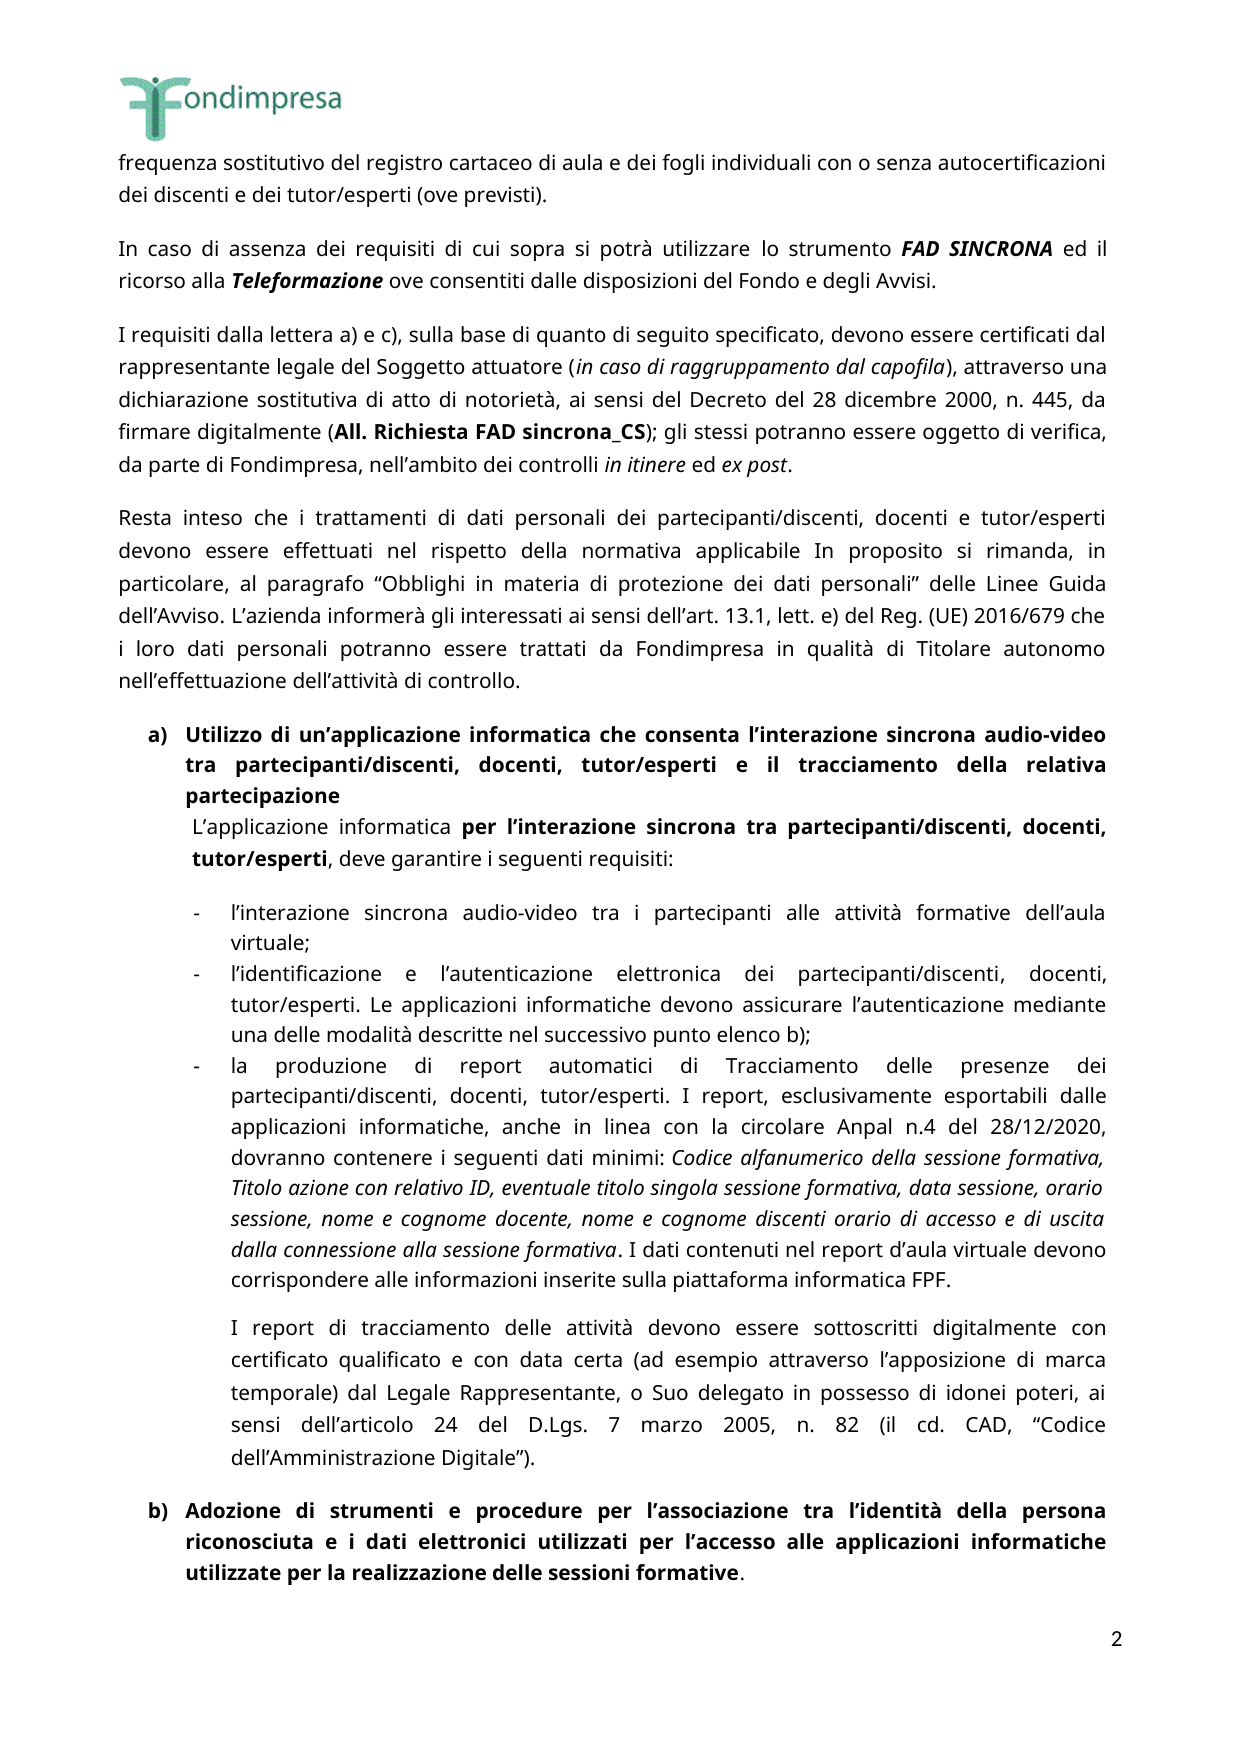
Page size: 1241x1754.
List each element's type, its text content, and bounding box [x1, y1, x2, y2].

text Resta inteso che i trattamenti di dati personali dei partecipanti/discenti, docenti e tutor/esperti devono essere effettuati nel rispetto della normativa applicabile In proposito si rimanda, in particolare, al paragrafo “Obblighi in materia di protezione dei dati personali” delle Linee Guida dell’Avviso. L’azienda informerà gli interessati ai sensi dell’art. 13.1, lett. e) del Reg. (UE) 2016/679 che i loro dati personali potranno essere trattati da Fondimpresa in qualità di Titolare autonomo nell’effettuazione dell’attività di controllo. [118, 503, 1107, 695]
list Utilizzo di un’applicazione informatica che consenta l’interazione sincrona audio-video tra partecipanti/discenti, docenti, tutor/esperti e il tracciamento della relativa partecipazione [148, 720, 1107, 810]
list l’interazione sincrona audio-video tra i partecipanti alle attività formative dell’aula virtuale; [193, 898, 1107, 957]
text L’applicazione informatica per l’interazione sincrona tra partecipanti/discenti, docenti, tutor/esperti, deve garantire i seguenti requisiti: [192, 812, 1107, 873]
text I requisiti dalla lettera a) e c), sulla base di quanto di seguito specificato, devono essere certificati dal rappresentante legale del Soggetto attuatore (in caso di raggruppamento dal capofila), attraverso una dichiarazione sostitutiva di atto di notorietà, ai sensi del Decreto del 28 dicembre 2000, n. 445, da firmare digitalmente (All. Richiesta FAD sincrona_CS); gli stessi potranno essere oggetto di verifica, da parte di Fondimpresa, nell’ambito dei controlli in itinere ed ex post. [118, 320, 1107, 478]
text I report di tracciamento delle attività devono essere sottoscritti digitalmente con certificato qualificato e con data certa (ad esempio attraverso l’apposizione di marca temporale) dal Legale Rappresentante, o Suo delegato in possesso di idonei poteri, ai sensi dell’articolo 24 del D.Lgs. 7 marzo 2005, n. 82 (il cd. CAD, “Codice dell’Amministrazione Digitale”). [231, 1313, 1107, 1472]
list Adozione di strumenti e procedure per l’associazione tra l’identità della persona riconosciuta e i dati elettronici utilizzati per l’accesso alle applicazioni informatiche utilizzate per la realizzazione delle sessioni formative. [148, 1497, 1107, 1586]
list l’identificazione e l’autenticazione elettronica dei partecipanti/discenti, docenti, tutor/esperti. Le applicazioni informatiche devono assicurare l’autenticazione mediante una delle modalità descritte nel successivo punto elenco b); [193, 959, 1107, 1049]
picture [118, 73, 345, 143]
text In caso di assenza dei requisiti di cui sopra si potrà utilizzare lo strumento FAD SINCRONA ed il ricorso alla Teleformazione ove consentiti dalle disposizioni del Fondo e degli Avvisi. [118, 234, 1107, 295]
list la produzione di report automatici di Tracciamento delle presenze dei partecipanti/discenti, docenti, tutor/esperti. I report, esclusivamente esportabili dalle applicazioni informatiche, anche in linea con la circolare Anpal n.4 del 28/12/2020, dovranno contenere i seguenti dati minimi: Codice alfanumerico della sessione formativa, Titolo azione con relativo ID, eventuale titolo singola sessione formativa, data sessione, orario sessione, nome e cognome docente, nome e cognome discenti orario di accesso e di uscita dalla connessione alla sessione formativa. I dati contenuti nel report d’aula virtuale devono corrispondere alle informazioni inserite sulla piattaforma informatica FPF. [193, 1051, 1107, 1294]
